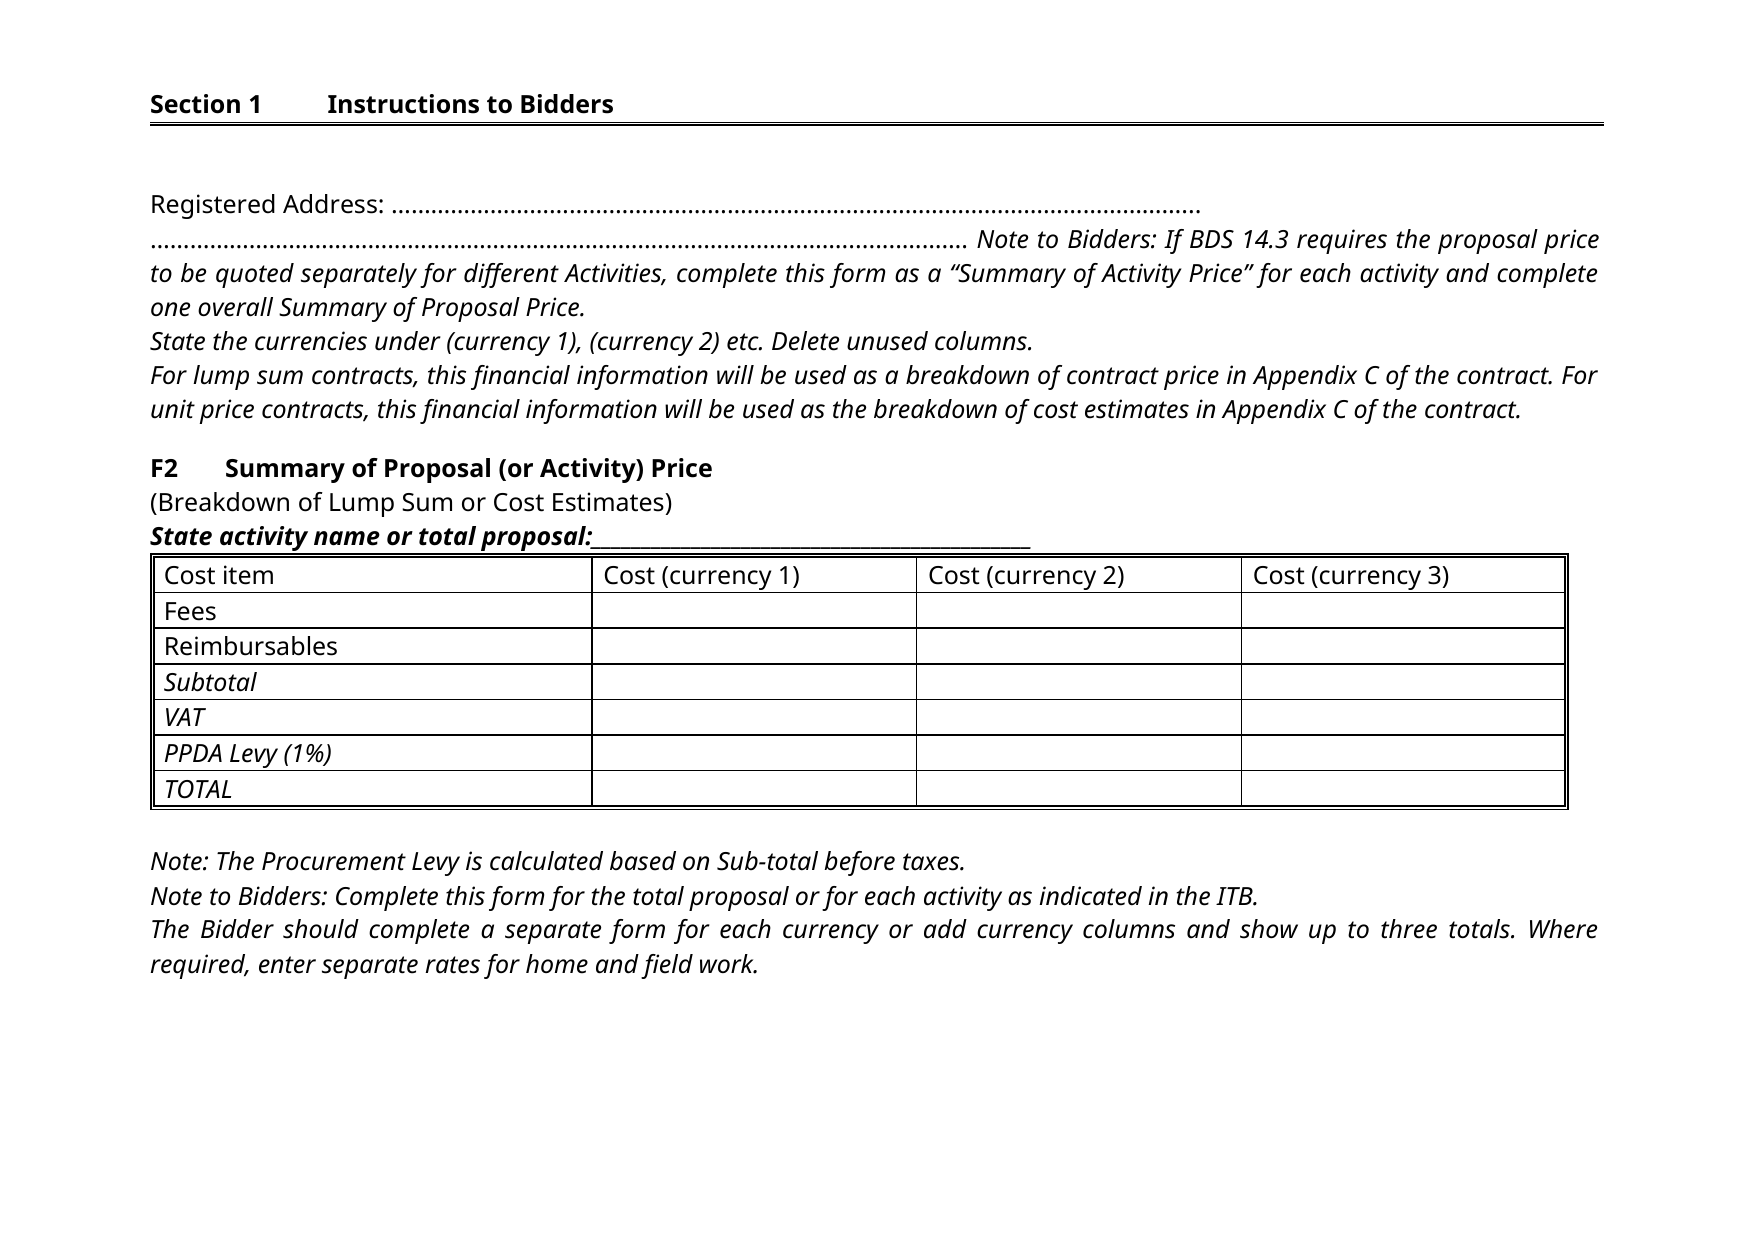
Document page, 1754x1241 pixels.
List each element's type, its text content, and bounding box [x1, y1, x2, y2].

text Note to Bidders: Complete this form for the total proposal or for each activity as indicated in the ITB. [150, 878, 1604, 912]
table_cell Subtotal [155, 665, 591, 698]
table_cell [1242, 629, 1564, 663]
table_cell [593, 700, 916, 734]
table_cell PPDA Levy (1%) [155, 736, 591, 770]
table_cell Fees [155, 593, 591, 627]
text F2 Summary of Proposal (or Activity) Price [150, 451, 1604, 485]
table_cell [1242, 771, 1564, 805]
table_cell [593, 593, 916, 627]
table_cell VAT [155, 700, 591, 734]
table_header Cost (currency 3) [1242, 558, 1564, 592]
table_cell [917, 771, 1241, 805]
table_cell [917, 736, 1241, 770]
table_cell [593, 736, 916, 770]
table_cell [593, 629, 916, 663]
table_cell TOTAL [155, 771, 591, 805]
table_header Cost item [155, 558, 591, 592]
table_header Cost (currency 1) [593, 558, 916, 592]
text State activity name or total proposal:____________________________________________ [150, 519, 1604, 553]
table_cell [917, 593, 1241, 627]
text (Breakdown of Lump Sum or Cost Estimates) [150, 485, 1604, 519]
table_cell [917, 700, 1241, 734]
table_cell [1242, 736, 1564, 770]
table_cell Reimbursables [155, 629, 591, 663]
text State the currencies under (currency 1), (currency 2) etc. Delete unused columns. [150, 323, 1604, 357]
table_cell [1242, 665, 1564, 698]
text The Bidder should complete a separate form for each currency or add currency columns and show up to three totals. Where required, enter separate rates for home and field work. [150, 912, 1604, 980]
table_cell [593, 665, 916, 698]
table_cell [1242, 593, 1564, 627]
text For lump sum contracts, this financial information will be used as a breakdown of contract price in Appendix C of the contract. For unit price contracts, this financial information will be used as the breakdown of cost estimates in Appendix C of the contract. [150, 357, 1604, 426]
text Note: The Procurement Levy is calculated based on Sub-total before taxes. [150, 844, 1604, 878]
text Registered Address: …………………………………………………………………………………………………………... [150, 187, 1604, 221]
table_cell [917, 629, 1241, 663]
table_cell [593, 771, 916, 805]
table_cell [917, 665, 1241, 698]
table_cell [1242, 700, 1564, 734]
text …………………………………………………………………………………………….........………. Note to Bidders: If BDS 14.3 requires the proposal price to be quoted separately for different Activities, complete this form as a “Summary of Activity Price” for each activity and complete one overall Summary of Proposal Price. [150, 221, 1604, 323]
table_header Cost (currency 2) [917, 558, 1241, 592]
